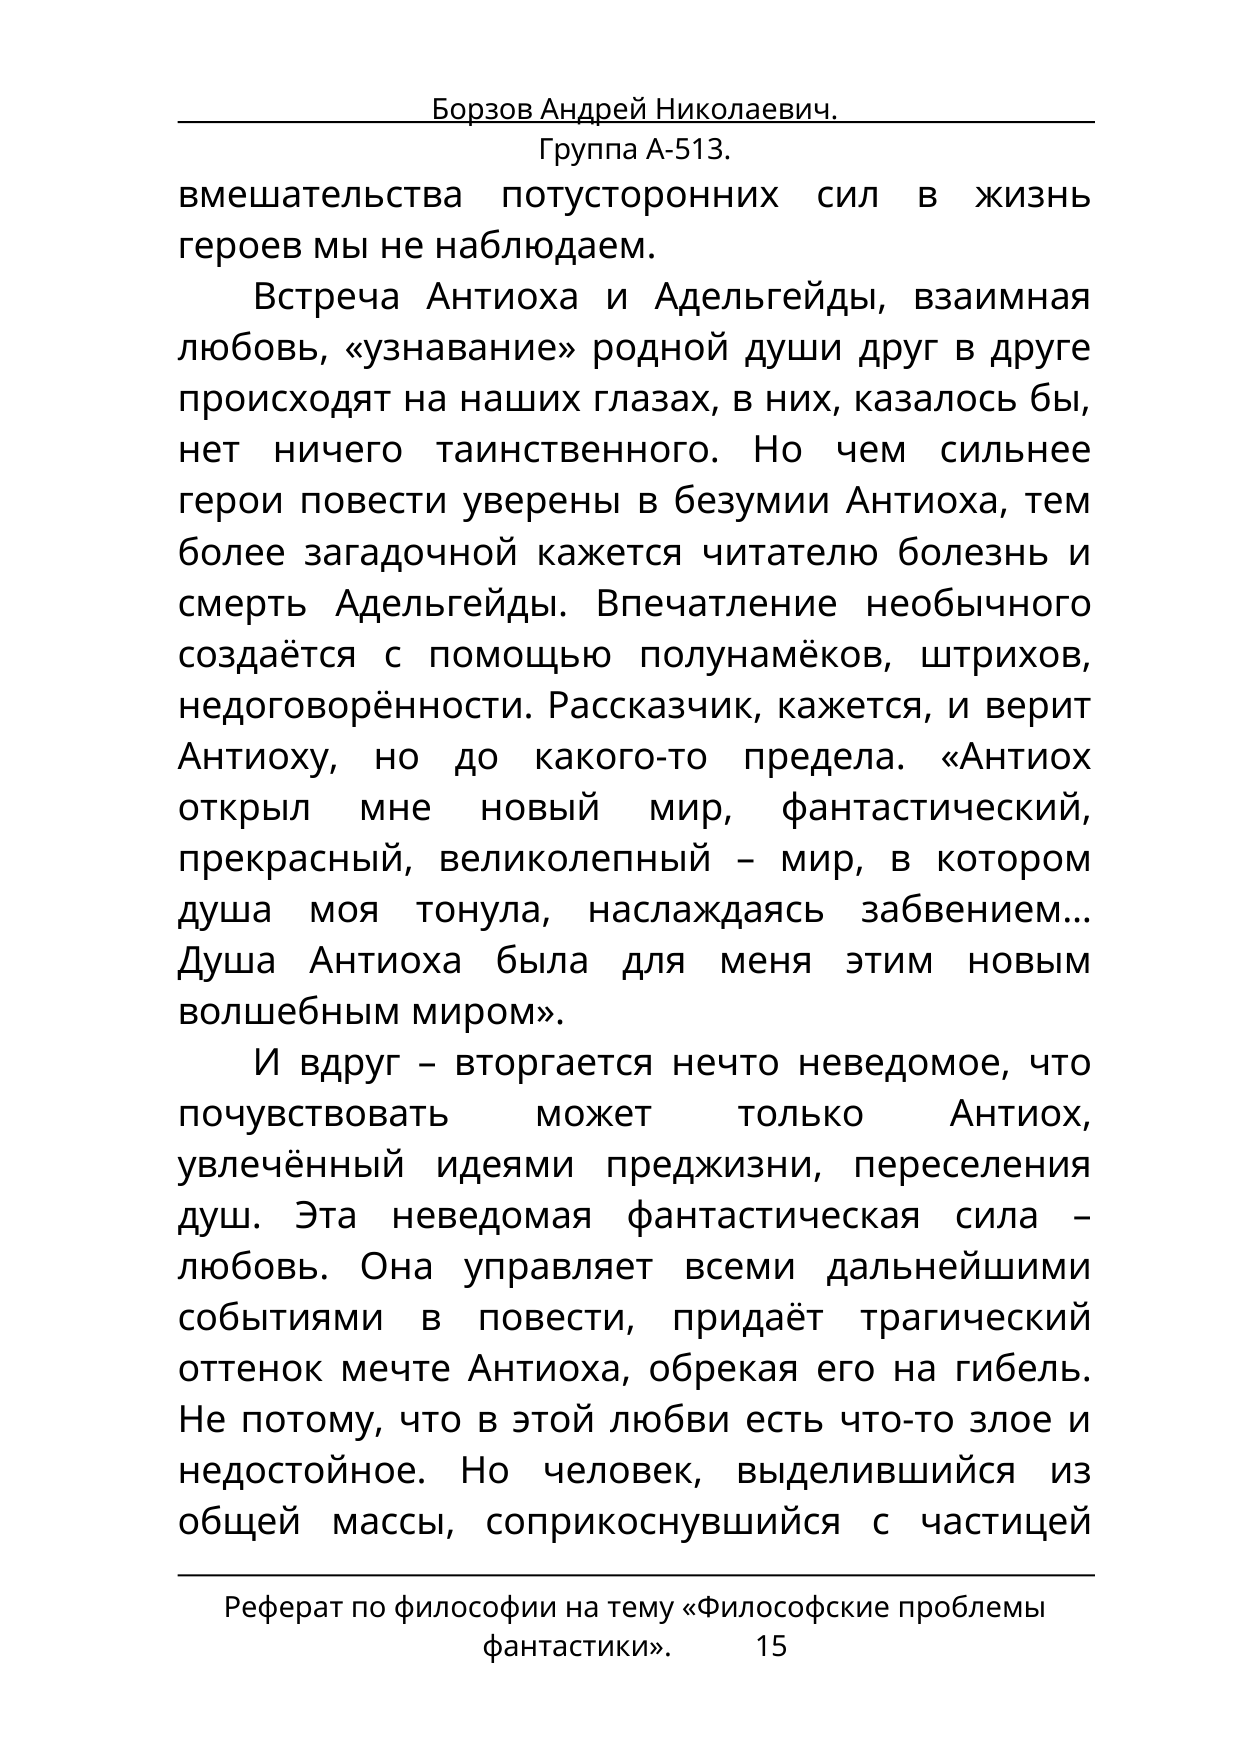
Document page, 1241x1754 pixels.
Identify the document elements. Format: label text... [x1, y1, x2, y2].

text Встреча Антиоха и Адельгейды, взаимная любовь, «узнавание» родной души друг в друге происходят на наших глазах, в них, казалось бы, нет ничего таинственного. Но чем сильнее герои повести уверены в безумии Антиоха, тем более загадочной кажется читателю болезнь и смерть Адельгейды. Впечатление необычного создаётся с помощью полунамёков, штрихов, недоговорённости. Рассказчик, кажется, и верит Антиоху, но до какого-то предела. «Антиох открыл мне новый мир, фантастический, прекрасный, великолепный – мир, в котором душа моя тонула, наслаждаясь забвением… Душа Антиоха была для меня этим новым волшебным миром». [177, 270, 1092, 1035]
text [177, 1035, 1092, 1546]
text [177, 168, 1092, 270]
